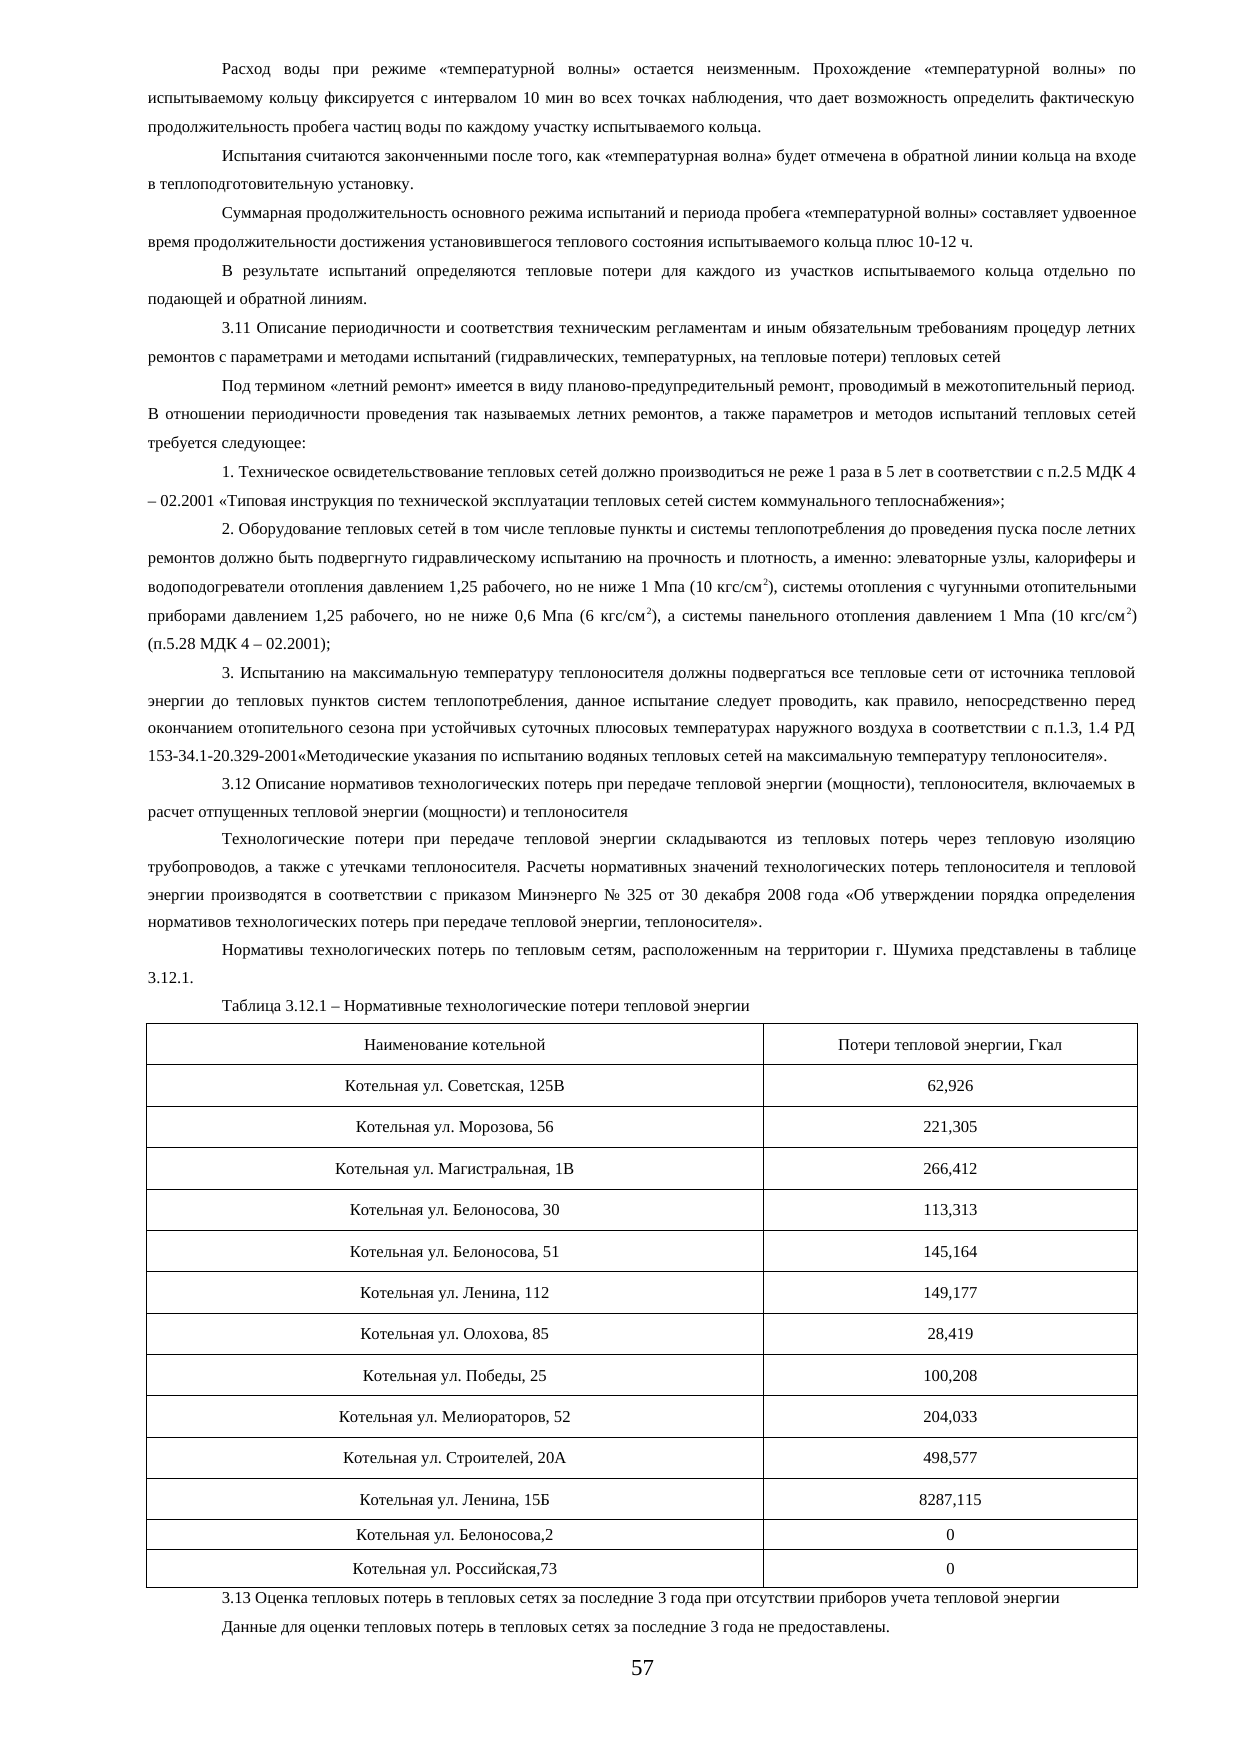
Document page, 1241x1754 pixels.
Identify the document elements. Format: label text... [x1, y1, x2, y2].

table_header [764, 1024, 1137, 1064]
text Технологические потери при передаче тепловой энергии складываются из тепловых потерь через тепловую изоляцию трубопроводов, а также с утечками теплоносителя. Расчеты нормативных значений технологических потерь теплоносителя и тепловой энергии производятся в соответствии с приказом Минэнерго № 325 от 30 декабря 2008 года «Об утверждении порядка определения нормативов технологических потерь при передаче тепловой энергии, теплоносителя». [148, 829, 1137, 931]
text Расход воды при режиме «температурной волны» остается неизменным. Прохождение «температурной волны» по испытываемому кольцу фиксируется с интервалом 10 мин во всех точках наблюдения, что дает возможность определить фактическую продолжительность пробега частиц воды по каждому участку испытываемого кольца. [148, 59, 1137, 136]
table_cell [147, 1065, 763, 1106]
text 3.11 Описание периодичности и соответствия техническим регламентам и иным обязательным требованиям процедур летних ремонтов с параметрами и методами испытаний (гидравлических, температурных, на тепловые потери) тепловых сетей [148, 318, 1137, 366]
text Нормативы технологических потерь по тепловым сетям, расположенным на территории г. Шумиха представлены в таблице 3.12.1. [148, 940, 1137, 987]
text 3.12 Описание нормативов технологических потерь при передаче тепловой энергии (мощности), теплоносителя, включаемых в расчет отпущенных тепловой энергии (мощности) и теплоносителя [148, 774, 1137, 821]
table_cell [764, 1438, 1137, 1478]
text 3.13 Оценка тепловых потерь в тепловых сетях за последние 3 года при отсутствии приборов учета тепловой энергии [148, 1588, 1137, 1607]
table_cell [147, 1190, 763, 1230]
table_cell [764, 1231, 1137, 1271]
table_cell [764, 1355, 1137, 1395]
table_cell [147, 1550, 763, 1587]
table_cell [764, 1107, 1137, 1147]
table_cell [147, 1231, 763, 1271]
text Под термином «летний ремонт» имеется в виду планово-предупредительный ремонт, проводимый в межотопительный период. В отношении периодичности проведения так называемых летних ремонтов, а также параметров и методов испытаний тепловых сетей требуется следующее: [148, 375, 1137, 452]
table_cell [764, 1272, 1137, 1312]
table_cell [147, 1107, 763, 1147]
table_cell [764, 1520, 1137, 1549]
text Таблица 3.12.1 – Нормативные технологические потери тепловой энергии [148, 995, 1137, 1014]
text 3. Испытанию на максимальную температуру теплоносителя должны подвергаться все тепловые сети от источника тепловой энергии до тепловых пунктов систем теплопотребления, данное испытание следует проводить, как правило, непосредственно перед окончанием отопительного сезона при устойчивых суточных плюсовых температурах наружного воздуха в соответствии с п.1.3, 1.4 РД 153-34.1-20.329-2001«Методические указания по испытанию водяных тепловых сетей на максимальную температуру теплоносителя». [148, 663, 1137, 765]
text 1. Техническое освидетельствование тепловых сетей должно производиться не реже 1 раза в 5 лет в соответствии с п.2.5 МДК 4 – 02.2001 «Типовая инструкция по технической эксплуатации тепловых сетей систем коммунального теплоснабжения»; [148, 462, 1137, 509]
text Данные для оценки тепловых потерь в тепловых сетях за последние 3 года не предоставлены. [148, 1616, 1137, 1636]
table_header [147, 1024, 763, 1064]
text 2. Оборудование тепловых сетей в том числе тепловые пункты и системы теплопотребления до проведения пуска после летних ремонтов должно быть подвергнуто гидравлическому испытанию на прочность и плотность, а именно: элеваторные узлы, калориферы и водоподогреватели отопления давлением 1,25 рабочего, но не ниже 1 Мпа (10 кгс/см2), системы отопления с чугунными отопительными приборами давлением 1,25 рабочего, но не ниже 0,6 Мпа (6 кгс/см2), а системы панельного отопления давлением 1 Мпа (10 кгс/см2) (п.5.28 МДК 4 – 02.2001); [148, 519, 1137, 653]
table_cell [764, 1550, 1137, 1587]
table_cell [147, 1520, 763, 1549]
text В результате испытаний определяются тепловые потери для каждого из участков испытываемого кольца отдельно по подающей и обратной линиям. [148, 260, 1137, 308]
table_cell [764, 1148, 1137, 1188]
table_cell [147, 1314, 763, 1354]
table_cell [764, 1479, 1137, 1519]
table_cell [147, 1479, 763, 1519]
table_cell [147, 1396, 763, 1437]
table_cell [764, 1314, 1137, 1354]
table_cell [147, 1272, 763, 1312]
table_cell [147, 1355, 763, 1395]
text Суммарная продолжительность основного режима испытаний и периода пробега «температурной волны» составляет удвоенное время продолжительности достижения установившегося теплового состояния испытываемого кольца плюс 10-12 ч. [148, 203, 1137, 251]
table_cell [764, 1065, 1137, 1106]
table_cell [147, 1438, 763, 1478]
text Испытания считаются законченными после того, как «температурная волна» будет отмечена в обратной линии кольца на входе в теплоподготовительную установку. [148, 145, 1137, 193]
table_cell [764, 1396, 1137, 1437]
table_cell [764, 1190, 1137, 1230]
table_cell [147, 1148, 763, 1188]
